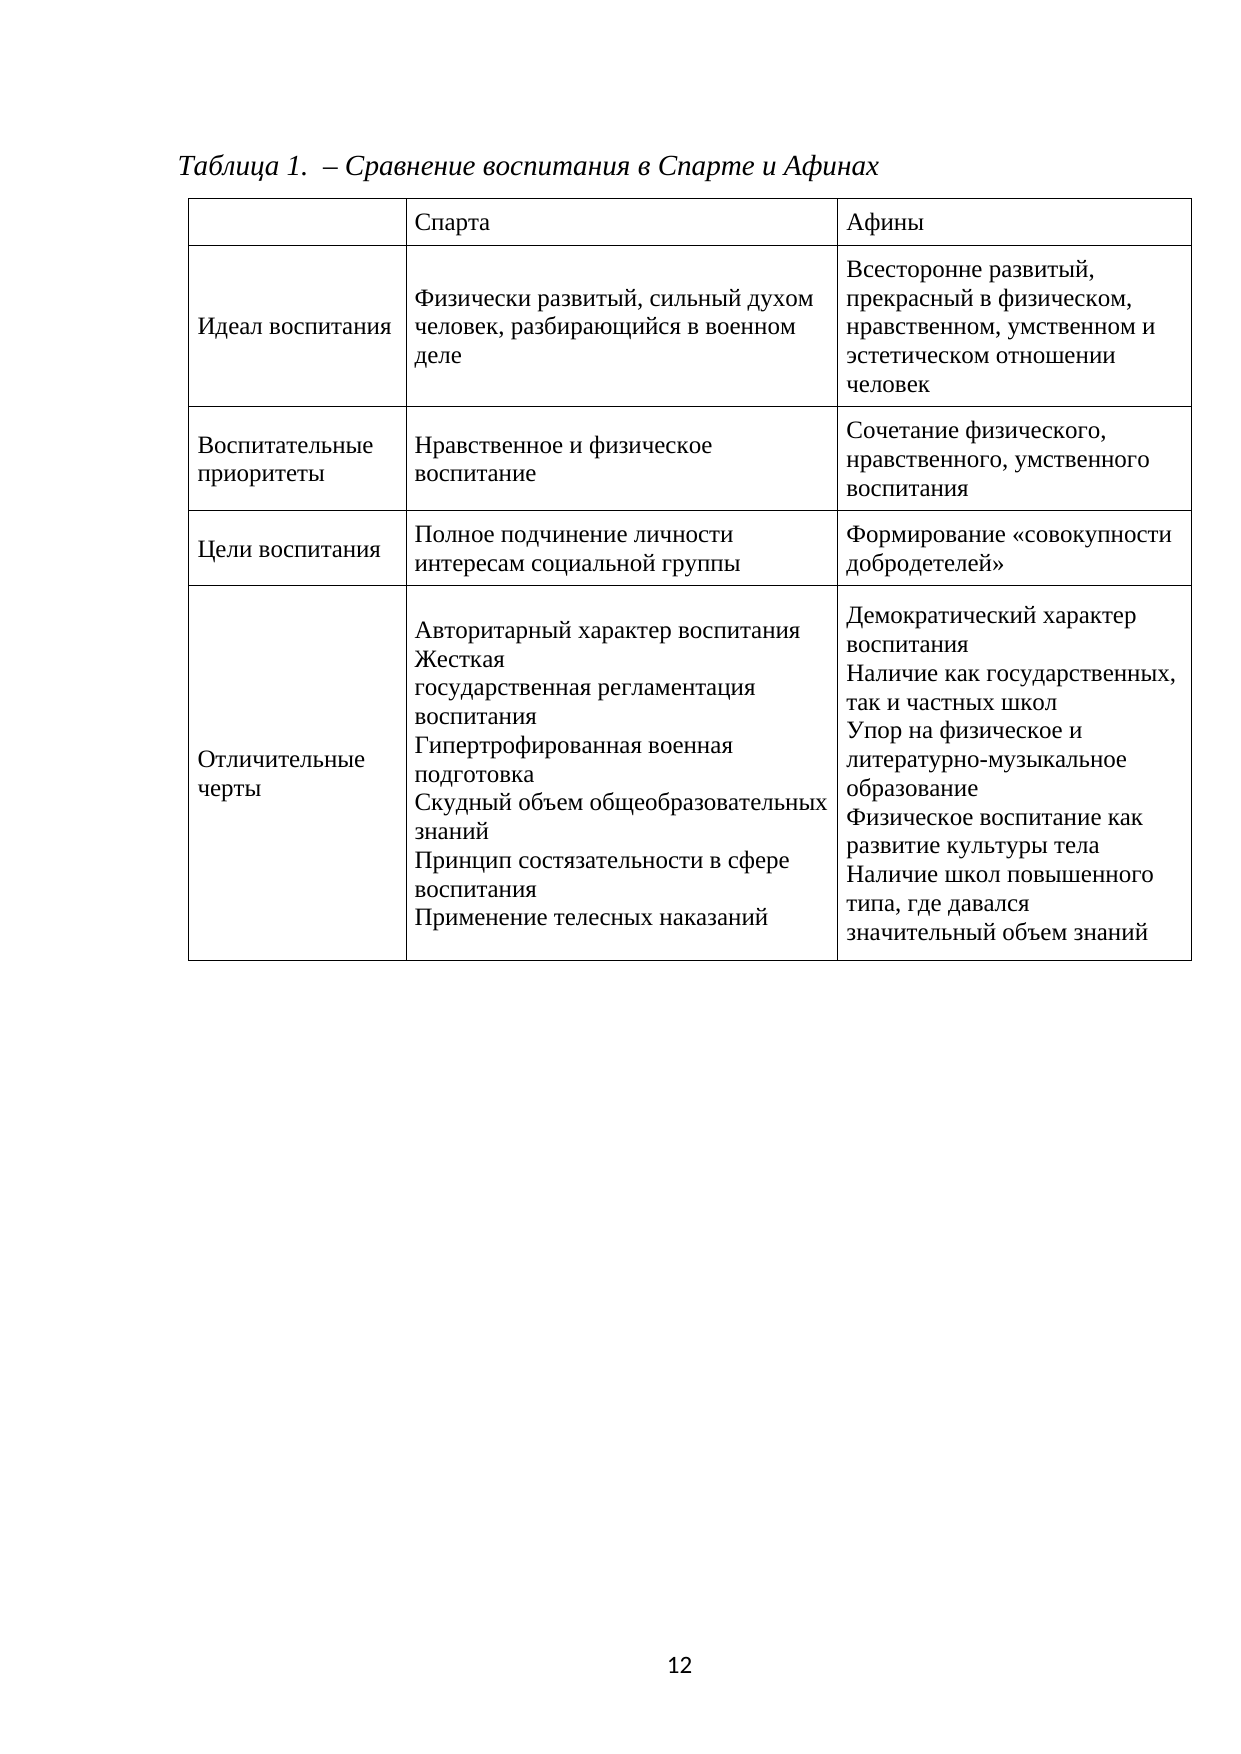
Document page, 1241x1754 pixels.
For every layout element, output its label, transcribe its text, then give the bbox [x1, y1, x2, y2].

table_header Спарта [407, 199, 837, 244]
table_cell Физически развитый, сильный духом человек, разбирающийся в военном деле [407, 246, 837, 406]
table_header [189, 199, 406, 244]
table_cell Авторитарный характер воспитания Жесткая государственная регламентация воспитания Гипертрофированная военная подготовка Скудный объем общеобразовательных знаний Принцип состязательности в сфере воспитания Применение телесных наказаний [407, 586, 837, 960]
table_cell Сочетание физического, нравственного, умственного воспитания [838, 407, 1191, 510]
table_cell Идеал воспитания [189, 246, 406, 406]
table_cell Воспитательные приоритеты [189, 407, 406, 510]
text Таблица 1. – Сравнение воспитания в Спарте и Афинах [177, 148, 1181, 181]
table_cell Отличительные черты [189, 586, 406, 960]
table_cell Полное подчинение личности интересам социальной группы [407, 511, 837, 585]
table_cell Демократический характер воспитания Наличие как государственных, так и частных школ Упор на физическое и литературно-музыкальное образование Физическое воспитание как развитие культуры тела Наличие школ повышенного типа, где давался значительный объем знаний [838, 586, 1191, 960]
table_cell Нравственное и физическое воспитание [407, 407, 837, 510]
table_header Афины [838, 199, 1191, 244]
table_cell Всесторонне развитый, прекрасный в физическом, нравственном, умственном и эстетическом отношении человек [838, 246, 1191, 406]
table_cell Цели воспитания [189, 511, 406, 585]
table_cell Формирование «совокупности добродетелей» [838, 511, 1191, 585]
